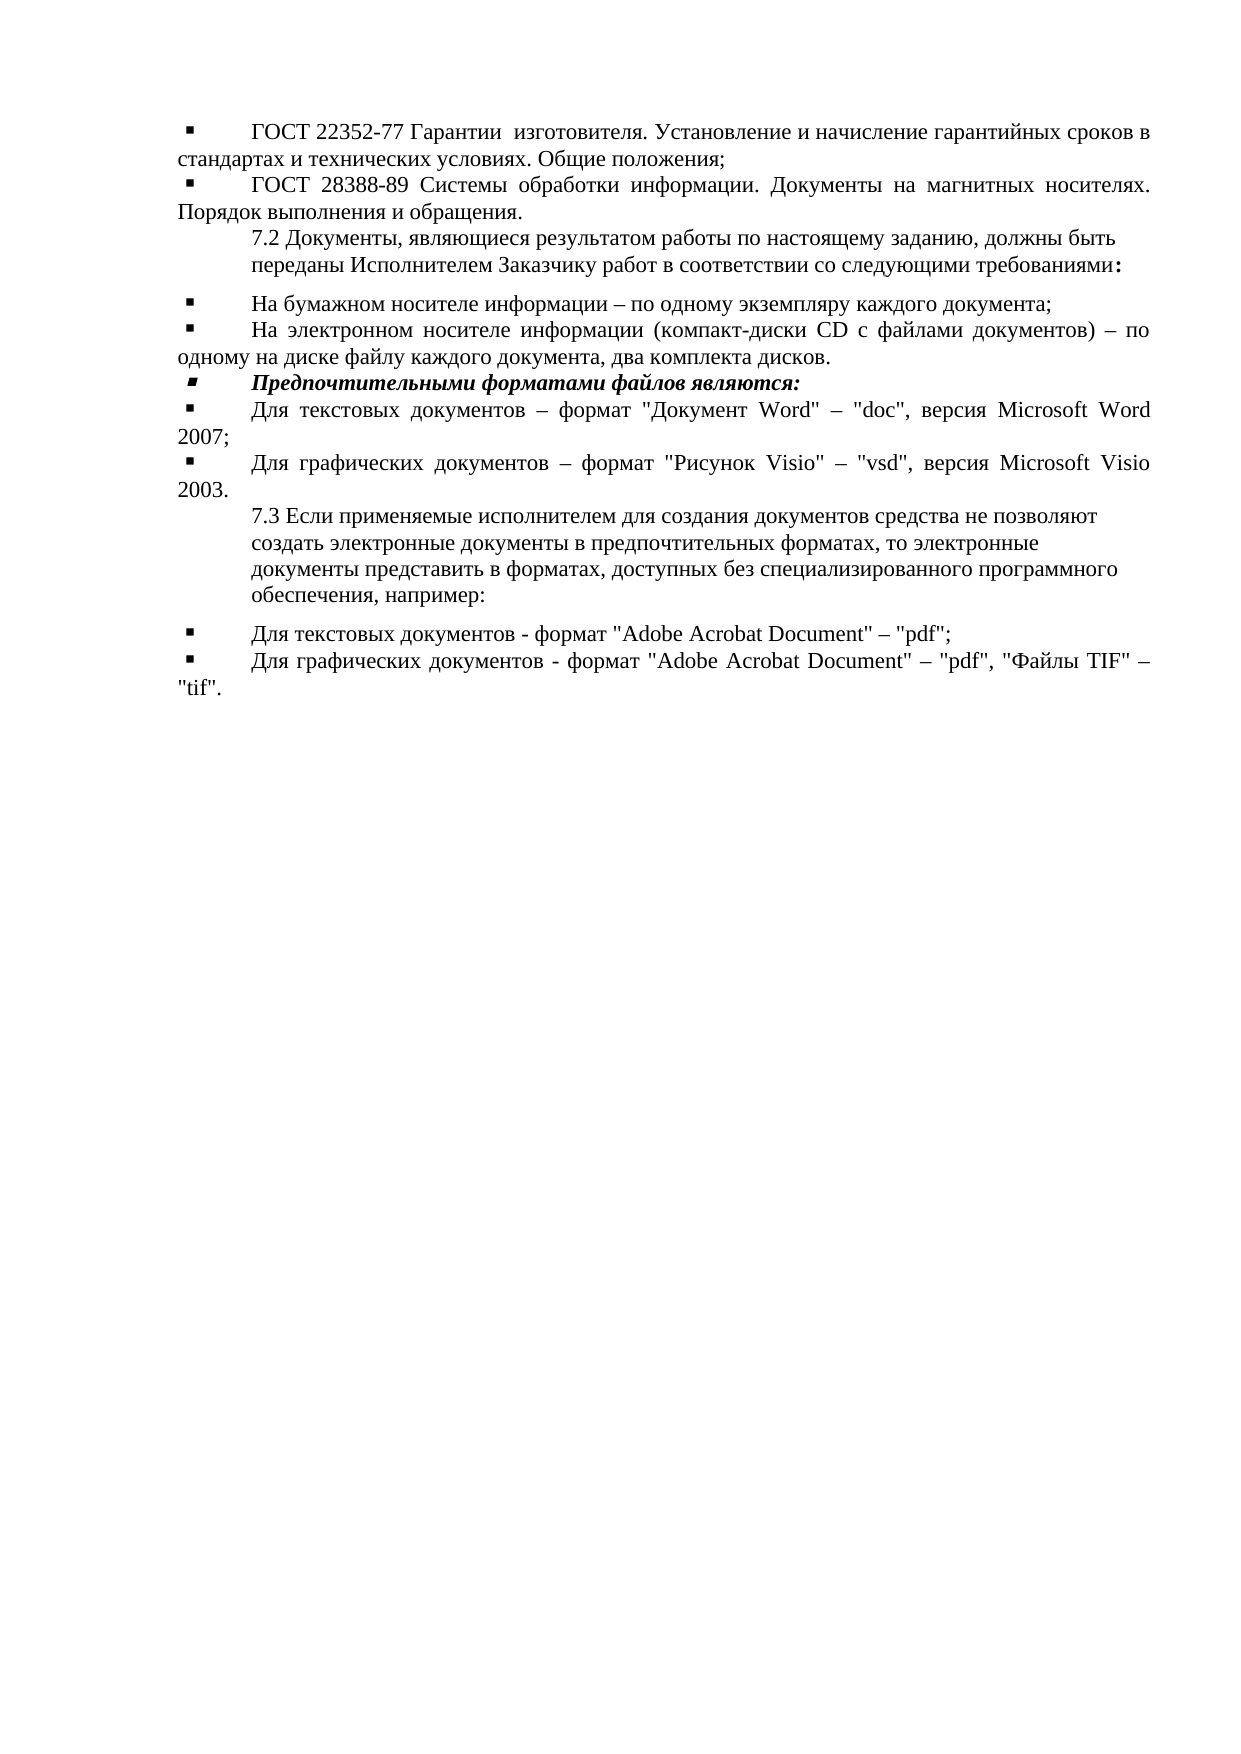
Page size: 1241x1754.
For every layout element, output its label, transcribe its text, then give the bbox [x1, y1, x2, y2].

text 7.3 Если применяемые исполнителем для создания документов средства не позволяют создать электронные документы в предпочтительных форматах, то электронные документы представить в форматах, доступных без специализированного программного обеспечения, например: [251, 502, 1152, 608]
list Для графических документов - формат "Adobe Acrobat Document" – "pdf", "Файлы TIF" – "tif". [177, 647, 1152, 700]
list На бумажном носителе информации – по одному экземпляру каждого документа; [177, 289, 1152, 316]
list ГОСТ 22352-77 Гарантии изготовителя. Установление и начисление гарантийных сроков в стандартах и технических условиях. Общие положения; [177, 118, 1152, 171]
list На электронном носителе информации (компакт-диски CD с файлами документов) – по одному на диске файлу каждого документа, два комплекта дисков. [177, 316, 1152, 369]
list Для графических документов – формат "Рисунок Visio" – "vsd", версия Microsoft Visio 2003. [177, 449, 1152, 502]
list Для текстовых документов – формат "Документ Word" – "doc", версия Microsoft Word 2007; [177, 396, 1152, 449]
list Предпочтительными форматами файлов являются: [177, 369, 1152, 396]
text 7.2 Документы, являющиеся результатом работы по настоящему заданию, должны быть переданы Исполнителем Заказчику работ в соответствии со следующими требованиями: [251, 224, 1152, 277]
list ГОСТ 28388-89 Системы обработки информации. Документы на магнитных носителях. Порядок выполнения и обращения. [177, 171, 1152, 224]
list Для текстовых документов - формат "Adobe Acrobat Document" – "pdf"; [177, 620, 1152, 647]
